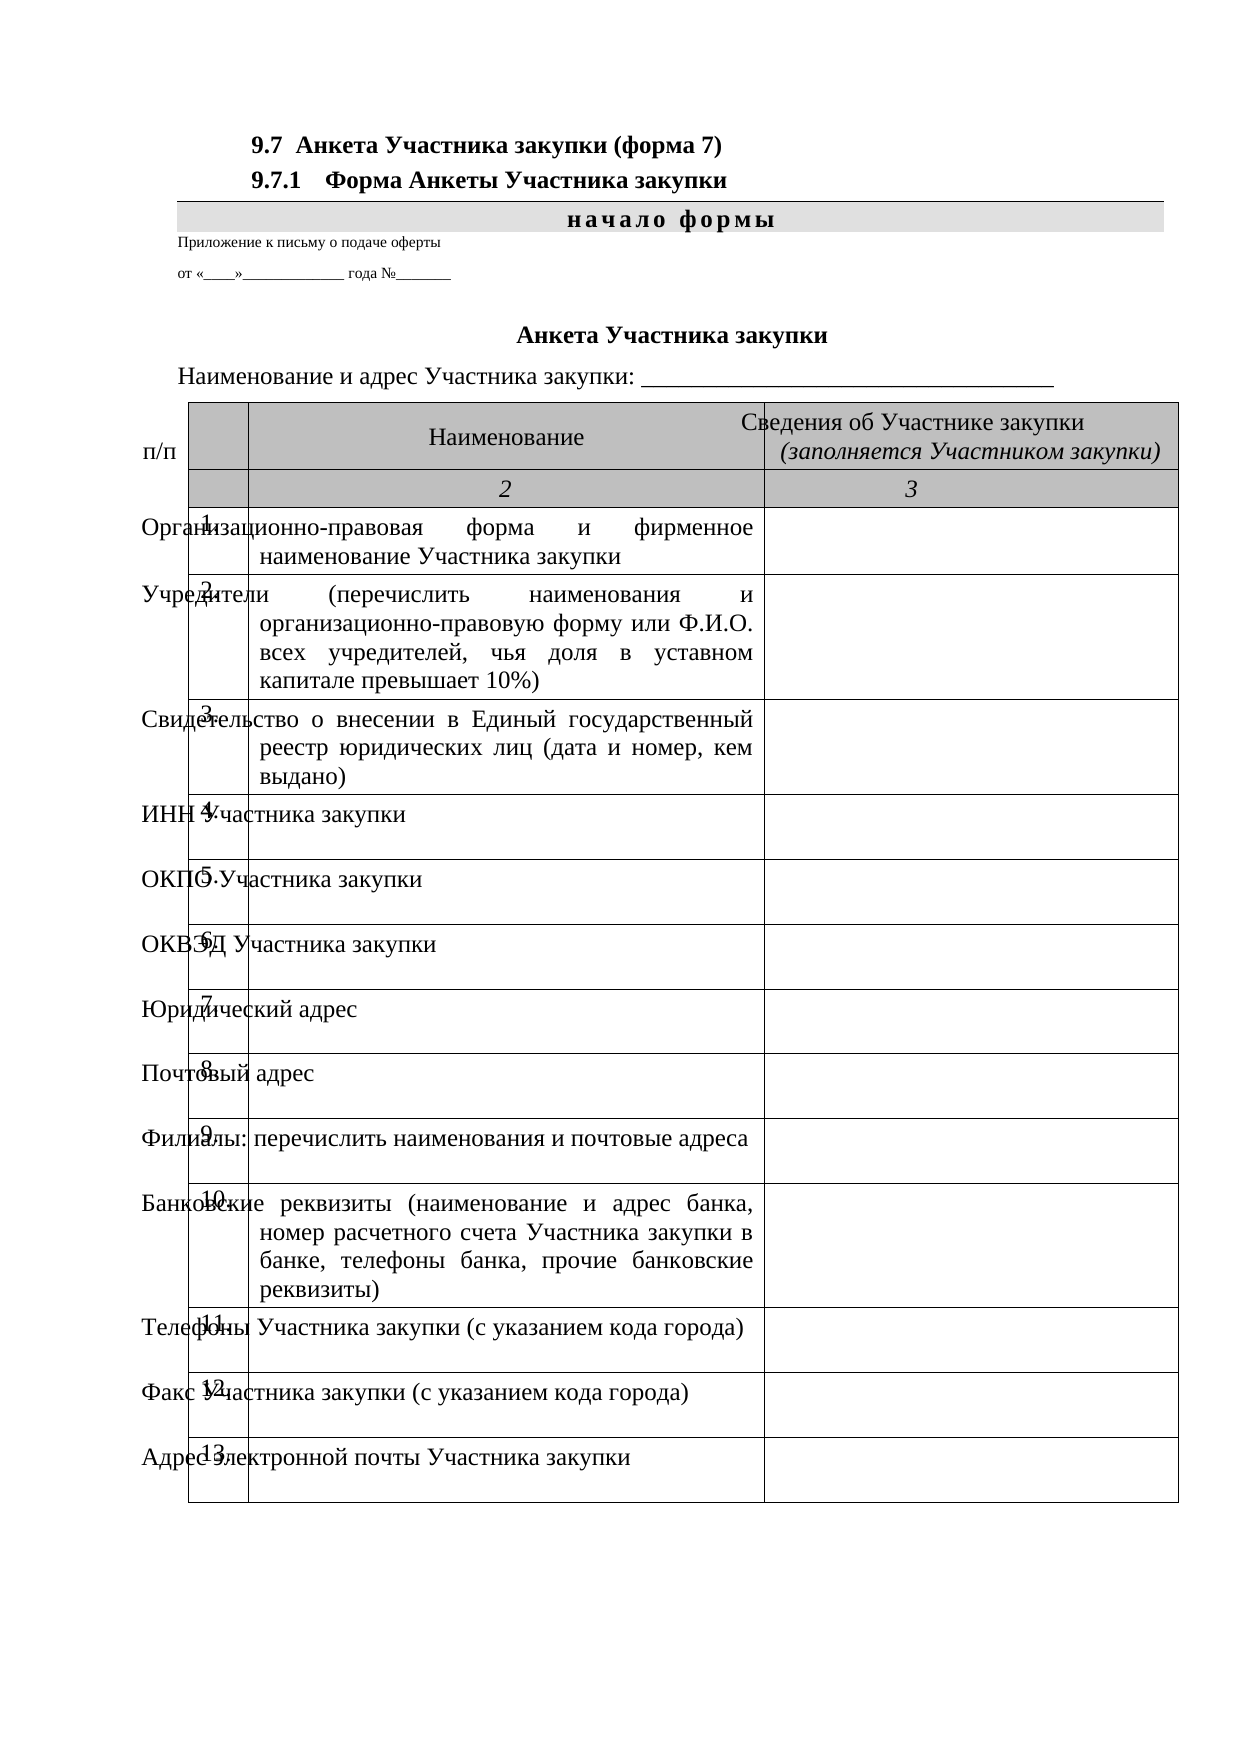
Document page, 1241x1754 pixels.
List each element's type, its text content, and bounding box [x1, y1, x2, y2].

table_cell [765, 1438, 1178, 1502]
table_cell 1 [189, 470, 248, 507]
text Наименование и адрес Участника закупки: _________________________________ [177, 361, 1167, 390]
table_cell [189, 575, 248, 698]
table_cell [765, 990, 1178, 1053]
text Приложение к письму о подаче оферты от «____»_____________ года №_______ [177, 232, 1167, 295]
table_cell Организационно-правовая форма и фирменное наименование Участника закупки [249, 508, 764, 574]
table_cell Юридический адрес [249, 990, 764, 1053]
table_cell [765, 1054, 1178, 1118]
table_cell [189, 860, 248, 924]
table_cell [765, 1308, 1178, 1372]
table_cell [189, 1184, 248, 1307]
table_cell Банковские реквизиты (наименование и адрес банка, номер расчетного счета Участника закупки в банке, телефоны банка, прочие банковские реквизиты) [249, 1184, 764, 1307]
table_cell Факс Участника закупки (с указанием кода города) [249, 1373, 764, 1437]
text Анкета Участника закупки [177, 320, 1167, 348]
table_cell [189, 1054, 248, 1118]
table_cell ОКПО Участника закупки [249, 860, 764, 924]
table_cell [189, 990, 248, 1053]
table_cell ИНН Участника закупки [249, 795, 764, 859]
table_cell 2 [249, 470, 764, 507]
table_cell [765, 700, 1178, 794]
table_header Сведения об Участнике закупки (заполняется Участником закупки) [765, 403, 1178, 469]
table_header Наименование [249, 403, 764, 469]
table_cell [765, 508, 1178, 574]
table_cell Филиалы: перечислить наименования и почтовые адреса [249, 1119, 764, 1183]
table_cell 3 [765, 470, 1178, 507]
table_cell [765, 1373, 1178, 1437]
list Анкета Участника закупки (форма 7) [177, 131, 1167, 159]
table_cell [765, 1119, 1178, 1183]
list Форма Анкеты Участника закупки [177, 166, 1167, 194]
table_cell Адрес электронной почты Участника закупки [249, 1438, 764, 1502]
table_cell [765, 795, 1178, 859]
table_cell [189, 795, 248, 859]
table_header № п/п [189, 403, 248, 469]
table_cell [189, 1373, 248, 1437]
table_cell [189, 925, 248, 988]
table_cell [765, 1184, 1178, 1307]
table_cell [765, 925, 1178, 988]
table_cell Свидетельство о внесении в Единый государственный реестр юридических лиц (дата и номер, кем выдано) [249, 700, 764, 794]
table_cell [765, 575, 1178, 698]
table_cell [189, 1308, 248, 1372]
text начало формы [177, 202, 1164, 232]
table_cell [189, 1438, 248, 1502]
table_cell ОКВЭД Участника закупки [249, 925, 764, 988]
table_cell [765, 860, 1178, 924]
table_cell [189, 508, 248, 574]
table_cell Почтовый адрес [249, 1054, 764, 1118]
table_cell Учредители (перечислить наименования и организационно-правовую форму или Ф.И.О. всех учредителей, чья доля в уставном капитале превышает 10%) [249, 575, 764, 698]
table_cell [189, 1119, 248, 1183]
table_cell Телефоны Участника закупки (с указанием кода города) [249, 1308, 764, 1372]
table_cell [189, 700, 248, 794]
